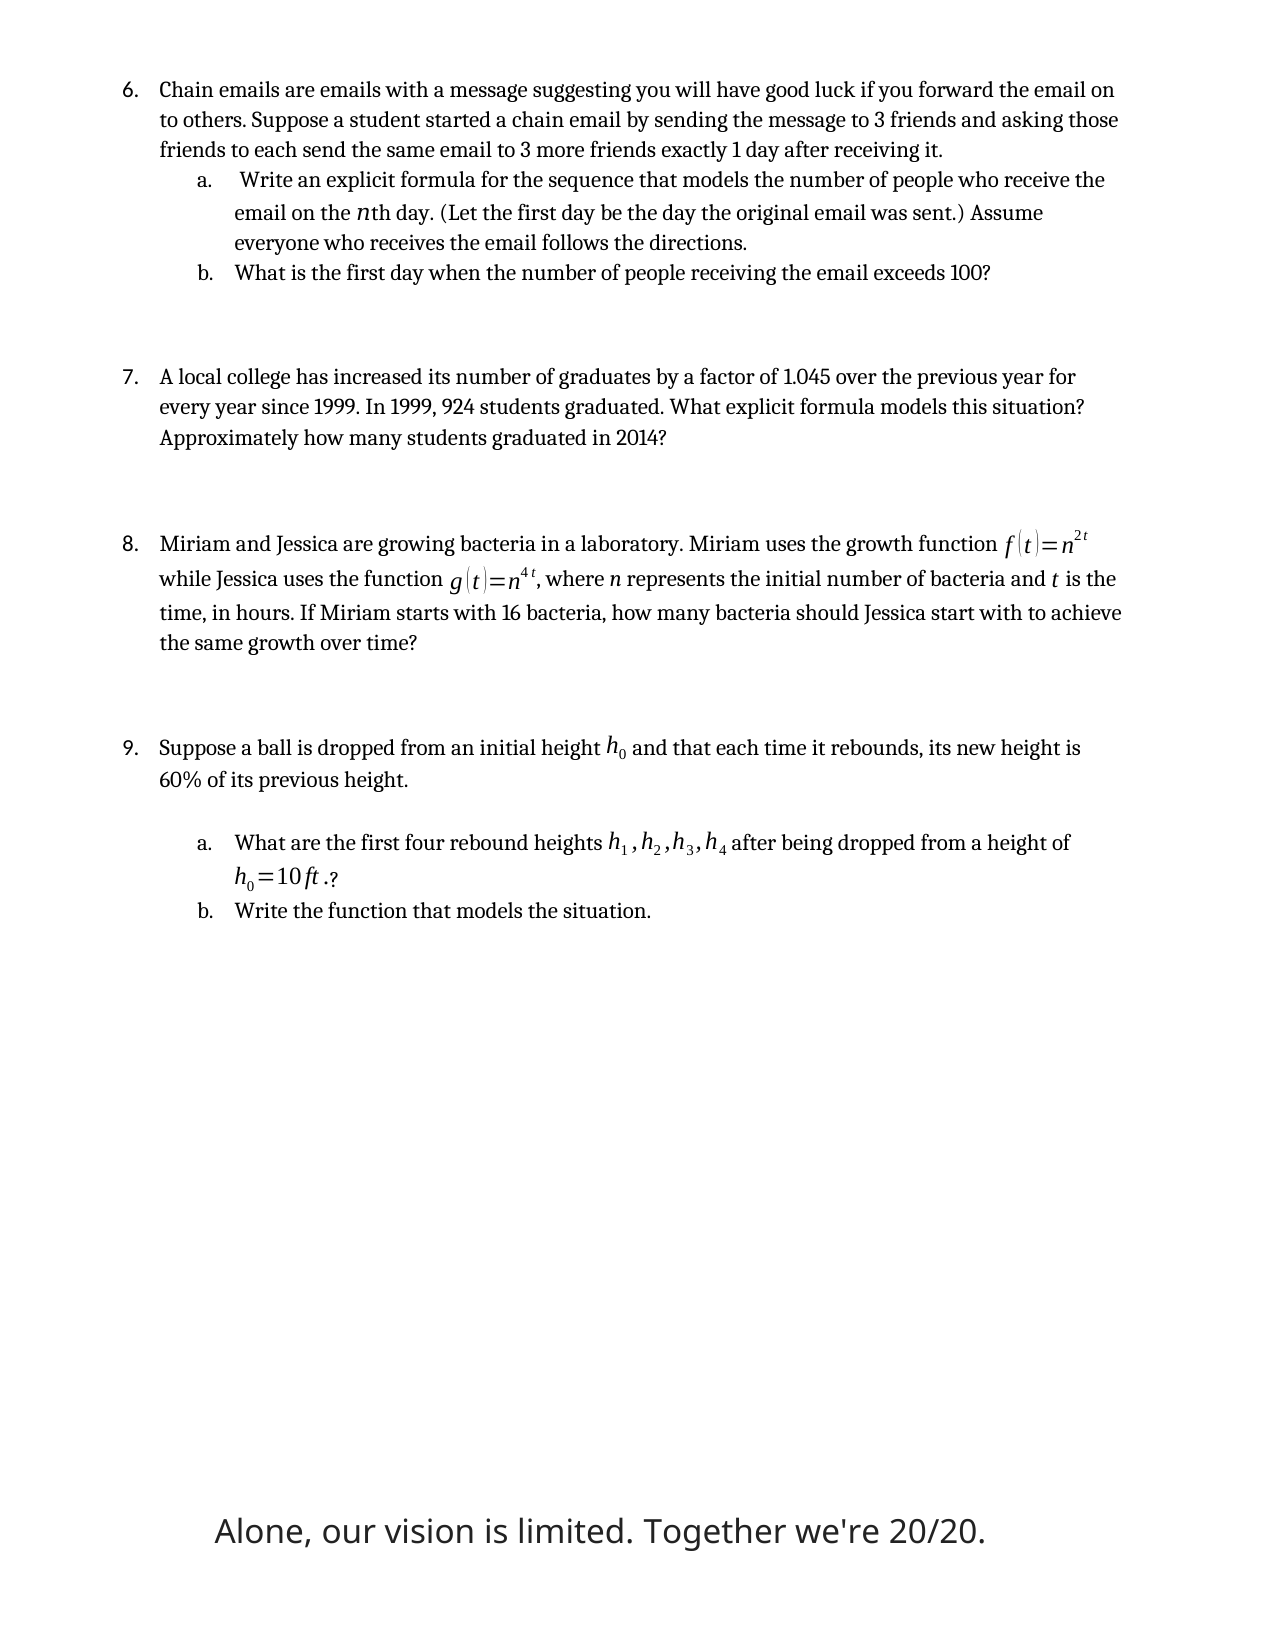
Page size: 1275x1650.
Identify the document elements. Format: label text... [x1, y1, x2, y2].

list A local college has increased its number of graduates by a factor of 1.045 over the previous year for every year since 1999. In 1999, 924 students graduated. What explicit formula models this situation? Approximately how many students graduated in 2014? [122, 362, 1125, 451]
list Write the function that models the situation. [197, 898, 1125, 924]
list Suppose a ball is dropped from an initial height and that each time it rebounds, its new height is 60% of its previous height. [122, 732, 1125, 793]
list What are the first four rebound heights after being dropped from a height of ? [197, 827, 1125, 894]
list Chain emails are emails with a message suggesting you will have good luck if you forward the email on to others. Suppose a student started a chain email by sending the message to 3 friends and asking those friends to each send the same email to 3 more friends exactly 1 day after receiving it. [122, 75, 1125, 163]
list Miriam and Jessica are growing bacteria in a laboratory. Miriam uses the growth function while Jessica uses the function , where n represents the initial number of bacteria and is the time, in hours. If Miriam starts with 16 bacteria, how many bacteria should Jessica start with to achieve the same growth over time? [122, 526, 1125, 656]
list What is the first day when the number of people receiving the email exceeds 100? [197, 260, 1125, 287]
list Write an explicit formula for the sequence that models the number of people who receive the email on the 𝑛th day. (Let the first day be the day the original email was sent.) Assume everyone who receives the email follows the directions. [197, 167, 1125, 256]
